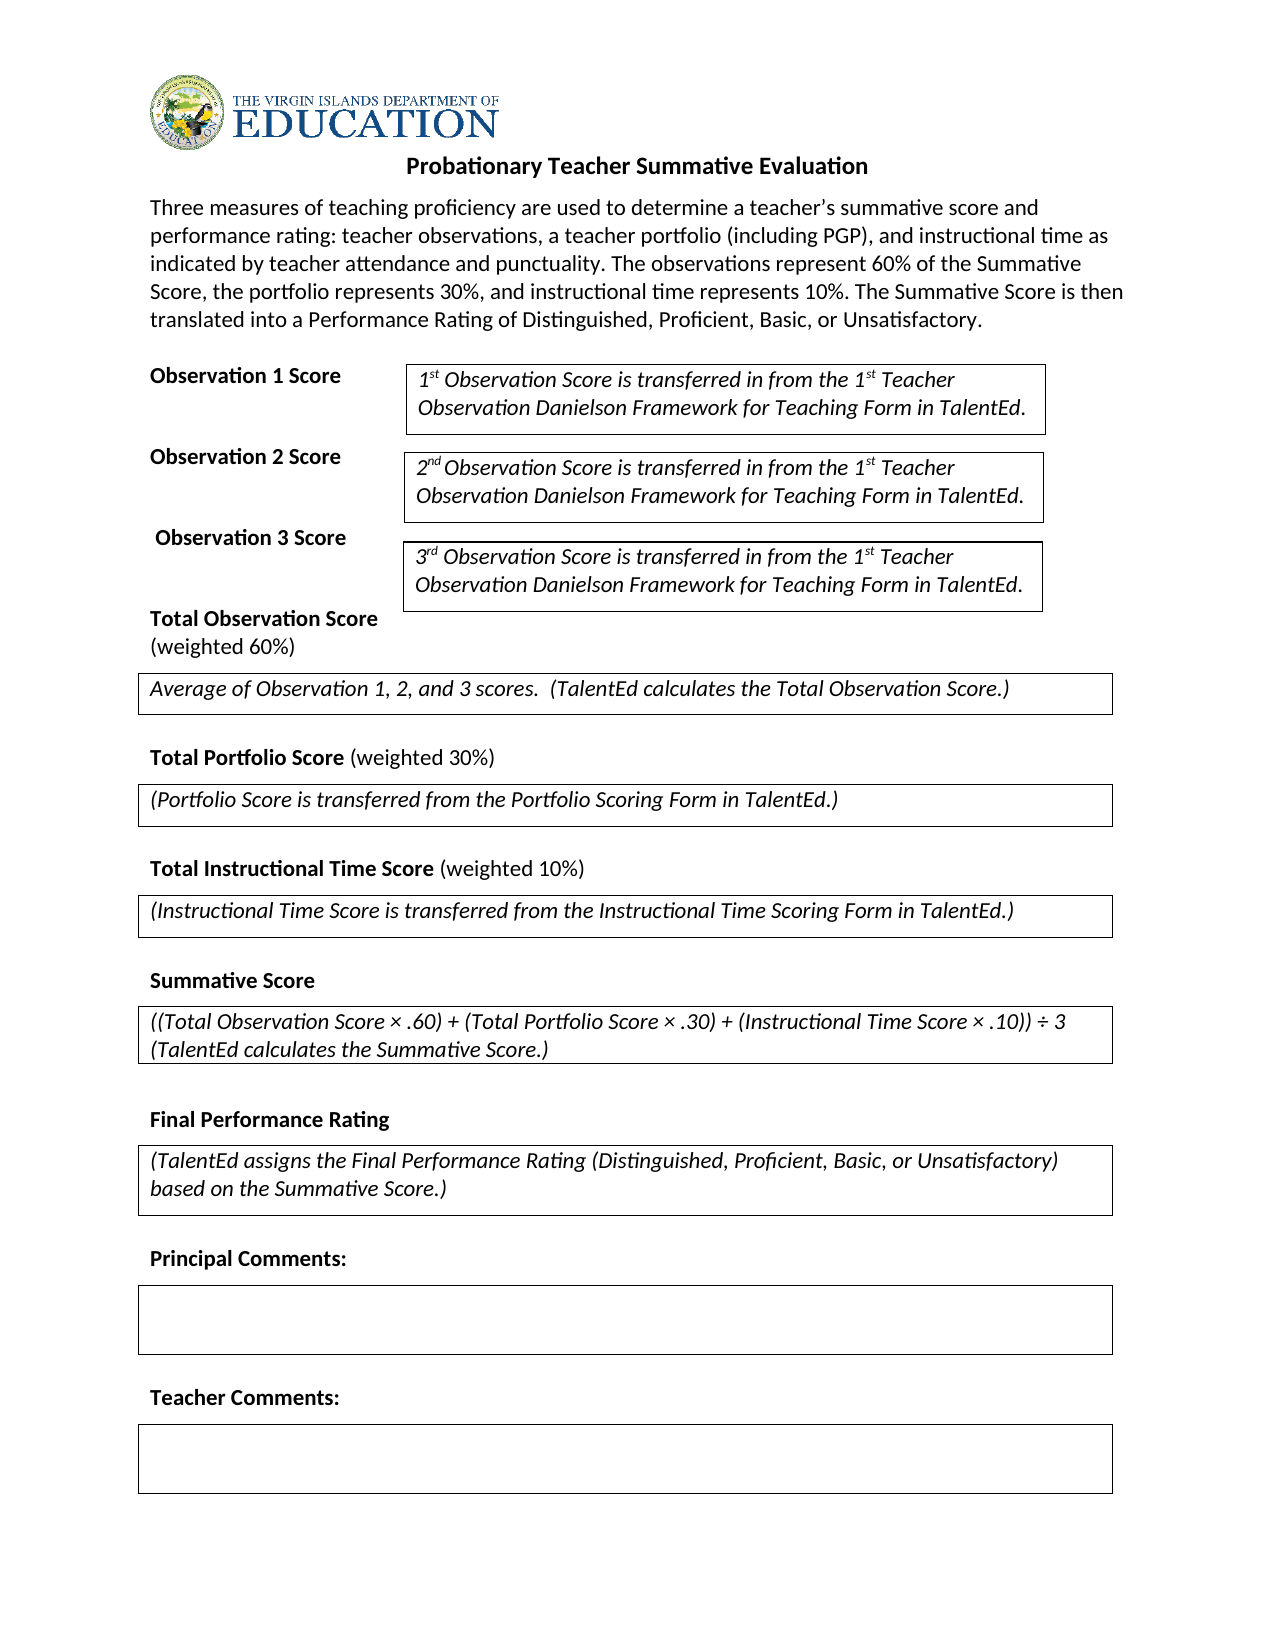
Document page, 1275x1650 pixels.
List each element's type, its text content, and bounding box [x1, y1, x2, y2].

text Probationary Teacher Summative Evaluation [150, 150, 1125, 181]
text Three measures of teaching proficiency are used to determine a teacher’s summative score and performance rating: teacher observations, a teacher portfolio (including PGP), and instructional time as indicated by teacher attendance and punctuality. The observations represent 60% of the Summative Score, the portfolio represents 30%, and instructional time represents 10%. The Summative Score is then translated into a Performance Rating of Distinguished, Proficient, Basic, or Unsatisfactory. [150, 193, 1125, 333]
text Observation 2 Score [150, 442, 1125, 470]
table_header (Instructional Time Score is transferred from the Instructional Time Scoring Form in TalentEd.) [139, 896, 1112, 937]
text Principal Comments: [150, 1244, 1125, 1272]
text Teacher Comments: [150, 1383, 1125, 1411]
text Total Observation Score (weighted 60%) [150, 604, 1125, 660]
picture [150, 75, 503, 150]
table_header 3rd Observation Score is transferred in from the 1st Teacher Observation Danielson Framework for Teaching Form in TalentEd. [404, 543, 1042, 611]
table_header (TalentEd assigns the Final Performance Rating (Distinguished, Proficient, Basic, or Unsatisfactory) based on the Summative Score.) [139, 1146, 1112, 1215]
text Observation 3 Score [150, 523, 1125, 551]
table_header [139, 1425, 1112, 1493]
table_header (Portfolio Score is transferred from the Portfolio Scoring Form in TalentEd.) [139, 785, 1112, 826]
table_header [139, 1286, 1112, 1354]
table_header Average of Observation 1, 2, and 3 scores. (TalentEd calculates the Total Observation Score.) [139, 674, 1112, 714]
text Final Performance Rating [150, 1105, 1125, 1133]
text Total Instructional Time Score (weighted 10%) [150, 854, 1125, 883]
text Observation 1 Score [150, 361, 1125, 389]
table_header 1st Observation Score is transferred in from the 1st Teacher Observation Danielson Framework for Teaching Form in TalentEd. [407, 365, 1045, 434]
table_header ((Total Observation Score × .60) + (Total Portfolio Score × .30) + (Instructional Time Score × .10)) ÷ 3 (TalentEd calculates the Summative Score.) [139, 1007, 1112, 1063]
text Summative Score [150, 966, 1125, 994]
text Total Portfolio Score (weighted 30%) [150, 743, 1125, 771]
table_header 2nd Observation Score is transferred in from the 1st Teacher Observation Danielson Framework for Teaching Form in TalentEd. [405, 453, 1043, 522]
